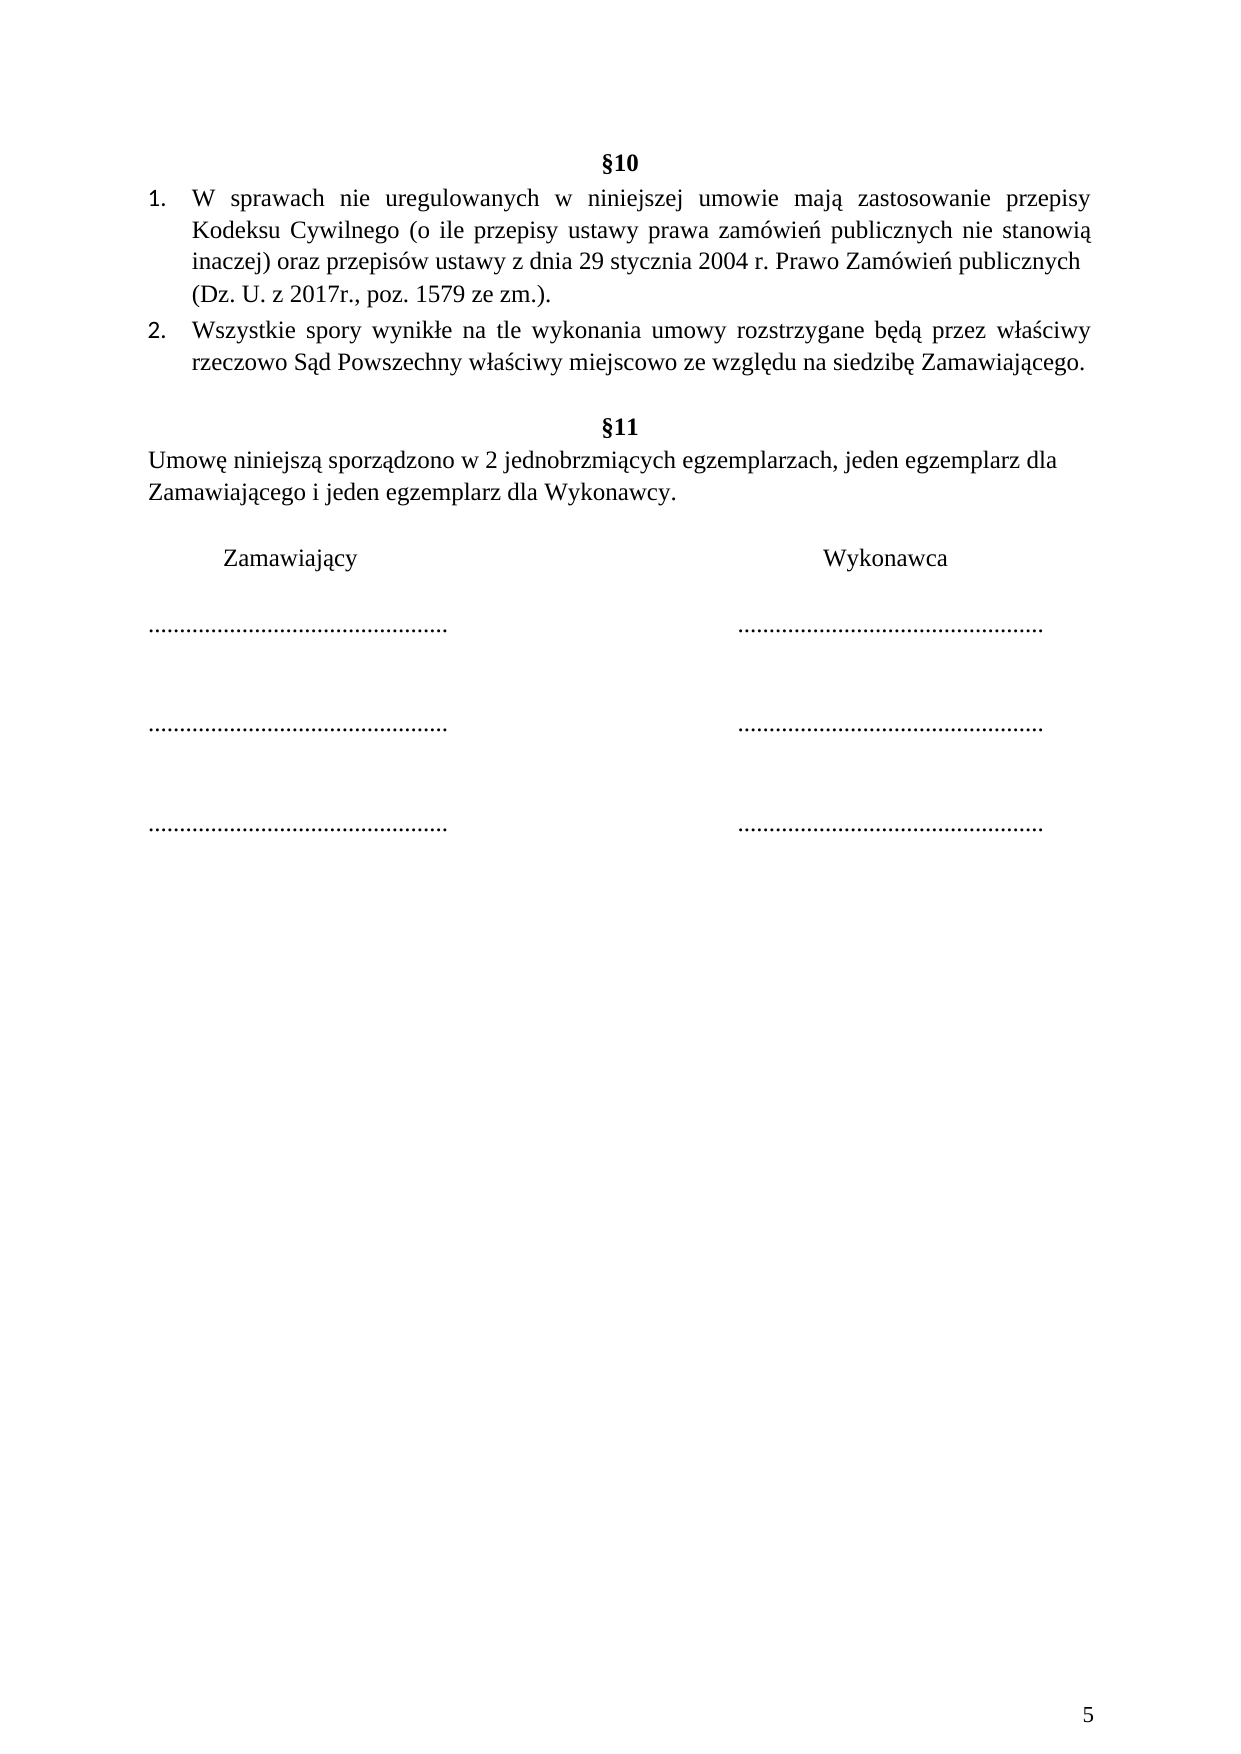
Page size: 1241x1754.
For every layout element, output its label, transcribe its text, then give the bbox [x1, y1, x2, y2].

text §11 [133, 412, 1107, 440]
text ................................................ [148, 708, 662, 737]
text Wykonawca [823, 543, 1094, 572]
text ................................................ [148, 609, 662, 638]
text (Dz. U. z 2017r., poz. 1579 ze zm.). [192, 279, 1094, 308]
list Wszystkie spory wynikłe na tle wykonania umowy rozstrzygane będą przez właściwy rzeczowo Sąd Powszechny właściwy miejscowo ze względu na siedzibę Zamawiającego. [147, 314, 1092, 376]
text Zamawiający [223, 543, 748, 572]
text §10 [133, 148, 1107, 177]
text ................................................. [737, 609, 1094, 638]
text ................................................ [148, 808, 662, 837]
text Umowę niniejszą sporządzono w 2 jednobrzmiących egzemplarzach, jeden egzemplarz dla Zamawiającego i jeden egzemplarz dla Wykonawcy. [148, 445, 1094, 506]
list W sprawach nie uregulowanych w niniejszej umowie mają zastosowanie przepisy Kodeksu Cywilnego (o ile przepisy ustawy prawa zamówień publicznych nie stanowią inaczej) oraz przepisów ustawy z dnia 29 stycznia 2004 r. Prawo Zamówień publicznych [147, 182, 1092, 275]
text ................................................. [737, 808, 1094, 837]
text ................................................. [737, 708, 1094, 737]
